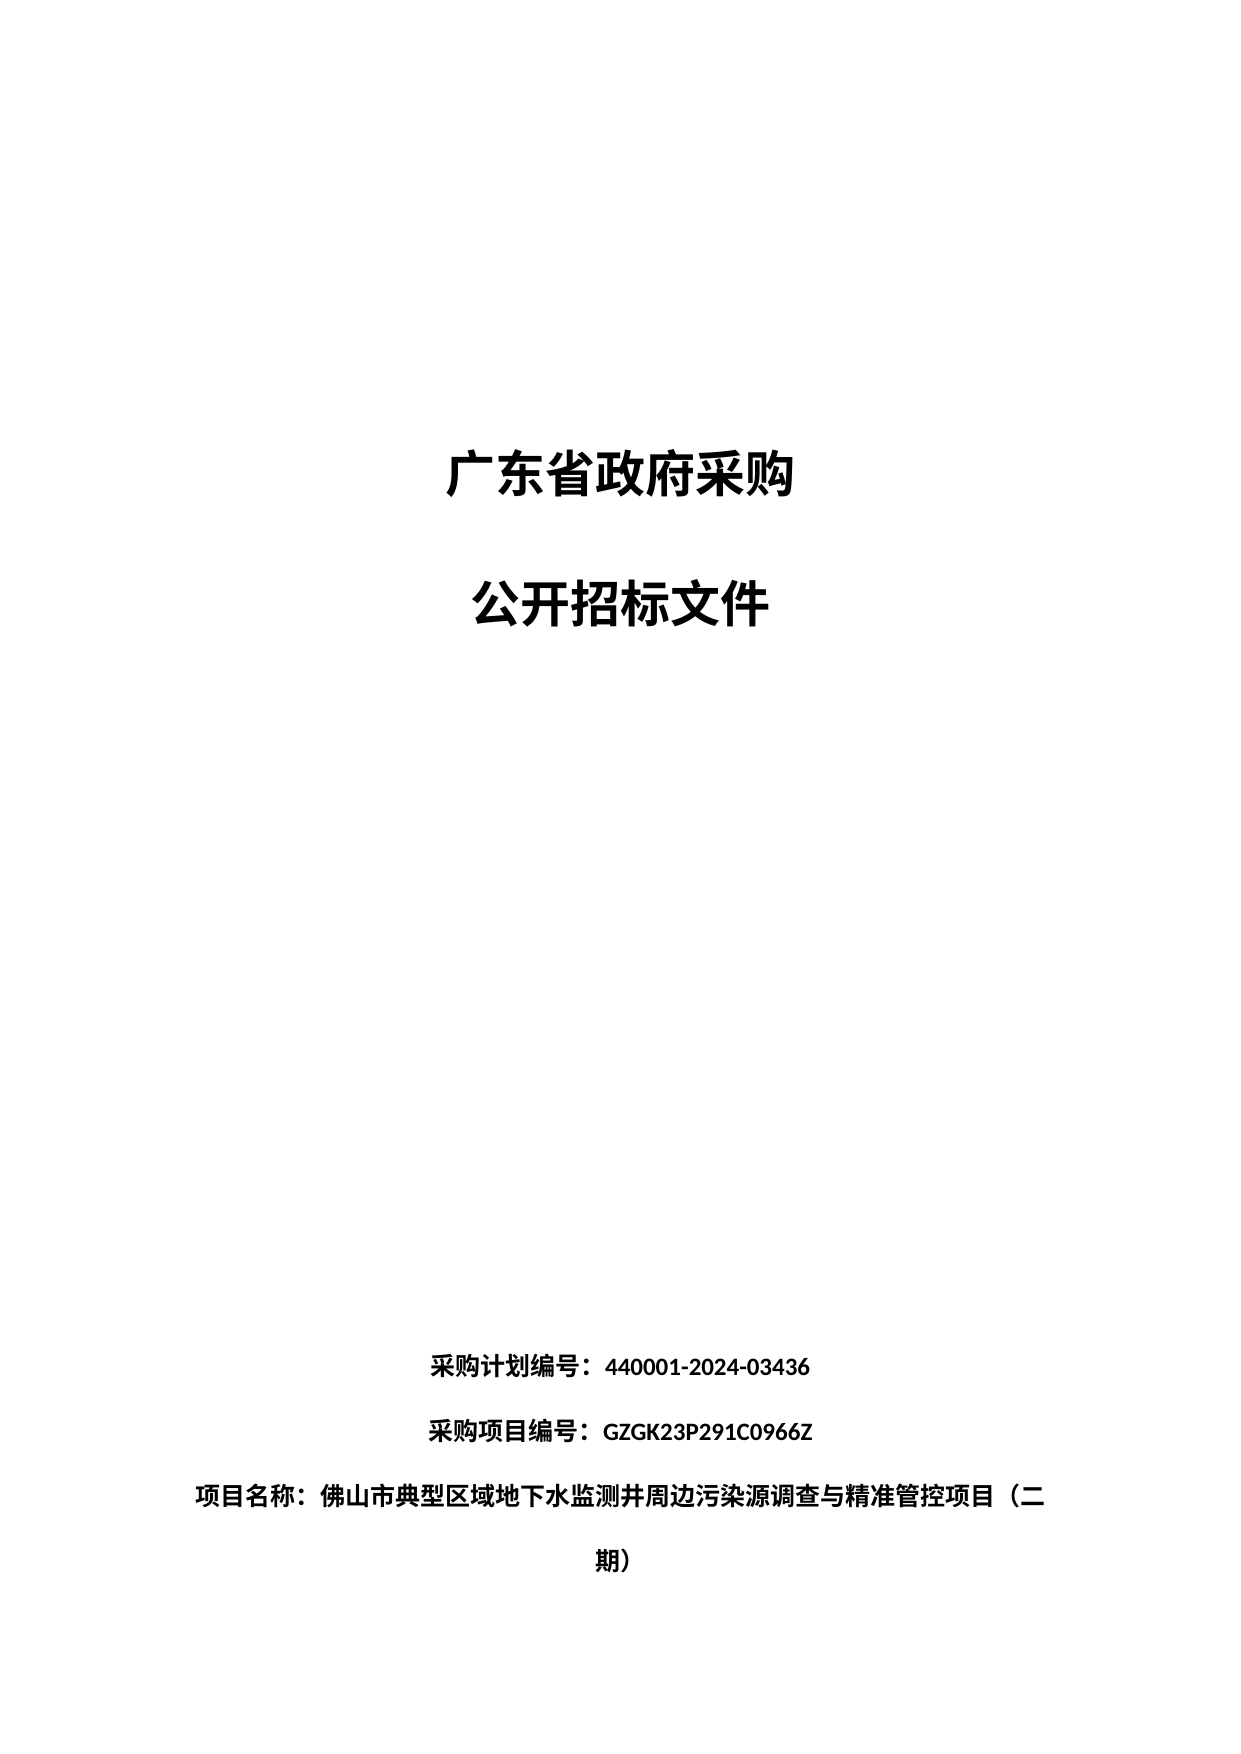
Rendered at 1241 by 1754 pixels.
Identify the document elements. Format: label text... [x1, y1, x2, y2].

text 项目名称：佛山市典型区域地下水监测井周边污染源调查与精准管控项目（二期） [187, 1462, 1053, 1592]
text 采购项目编号：GZGK23P291C0966Z [187, 1397, 1053, 1462]
text 广东省政府采购 [187, 422, 1053, 519]
text 公开招标文件 [187, 552, 1053, 1332]
text 采购计划编号：440001-2024-03436 [187, 1332, 1053, 1397]
